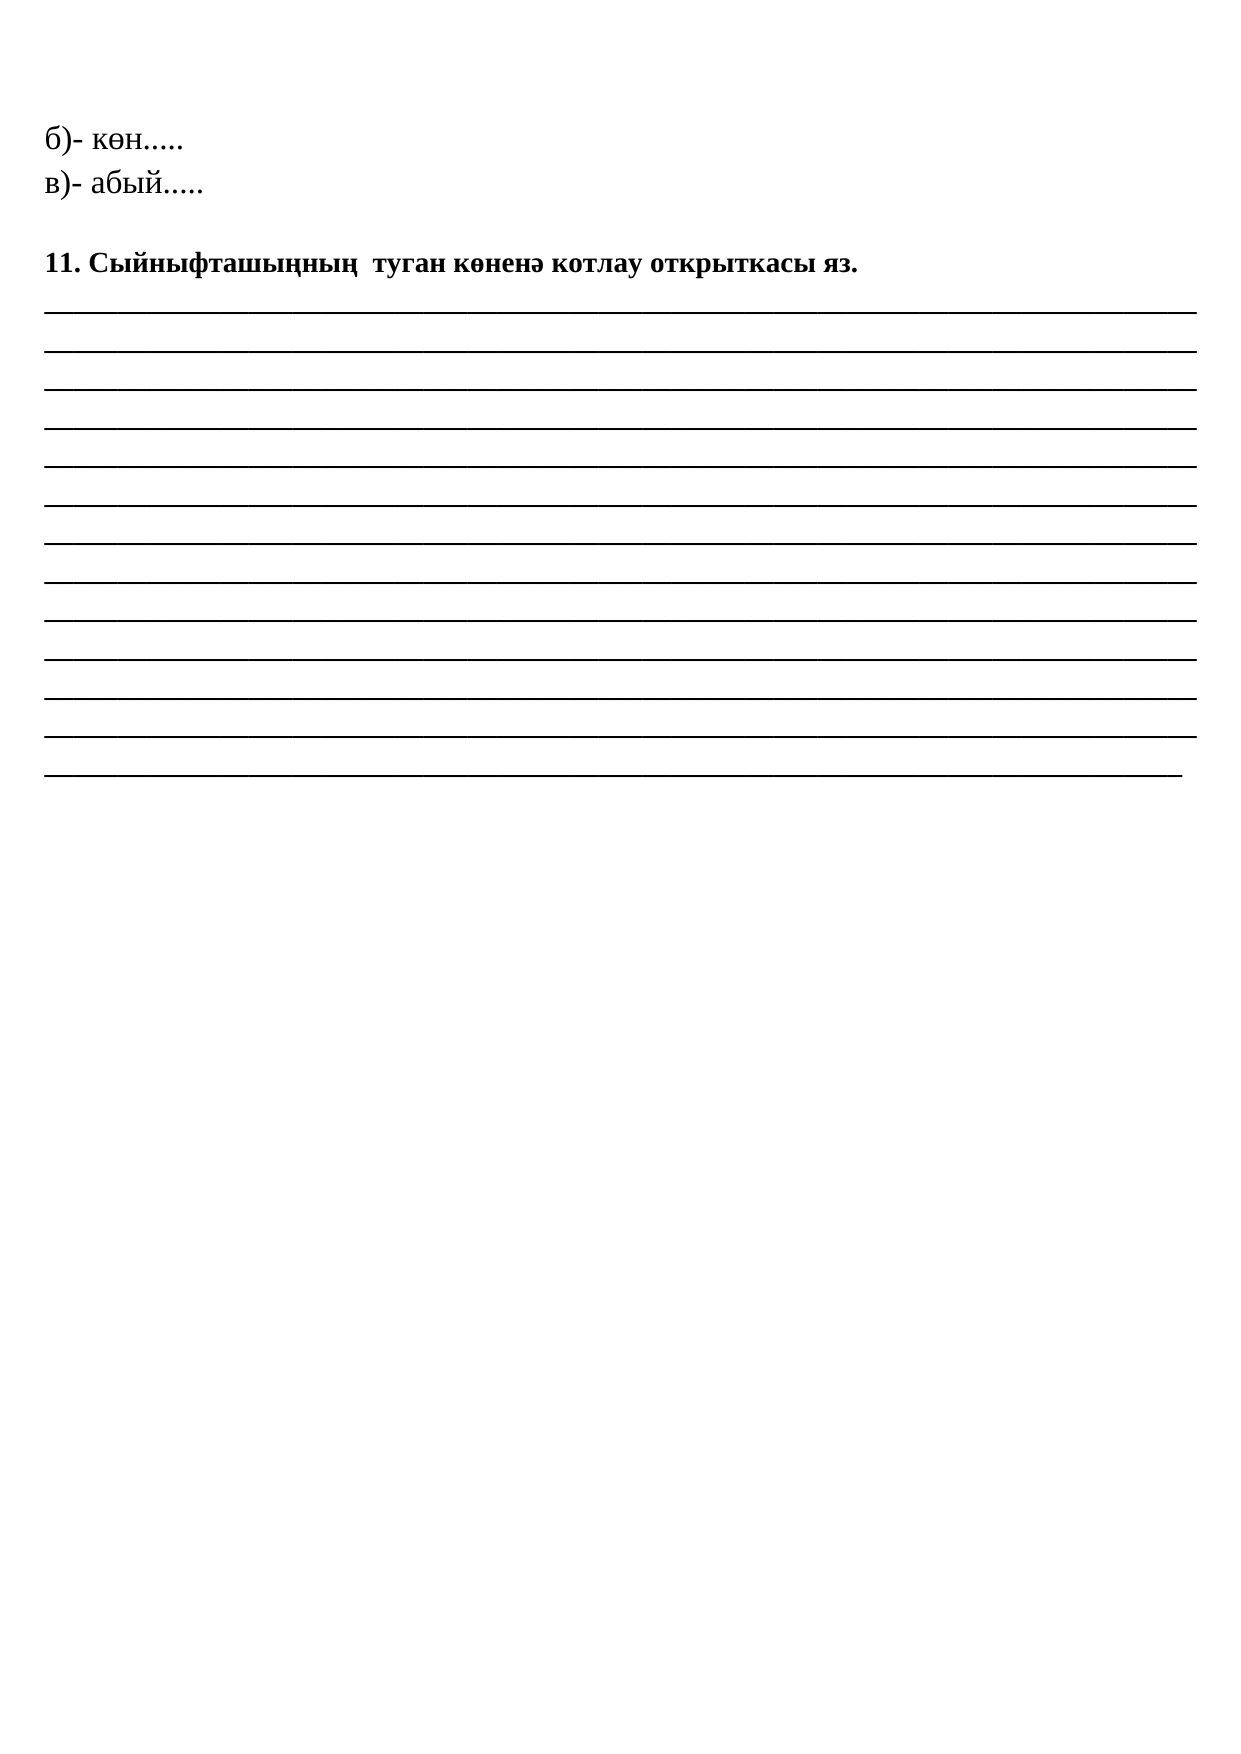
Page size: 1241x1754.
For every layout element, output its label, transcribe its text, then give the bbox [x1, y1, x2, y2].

text б)- көн..... [44, 118, 1211, 156]
text __________________________________________________________________________________________________________________________________________________________________________________________________________________________________________________________________________________________________________________________________________________________________________________________________________________________________________________________________________________________________________________________________________________________________________________________________________________________________________________________________________________________________________________________________________________________________________________________________________________________________________________________________________________________________________________________________________________________________________________________________________________________________________________________________ [44, 283, 1211, 818]
text 11. Сыйныфташыңның туган көненә котлау открыткасы яз. [44, 245, 1211, 278]
text в)- абый..... [44, 162, 1211, 201]
